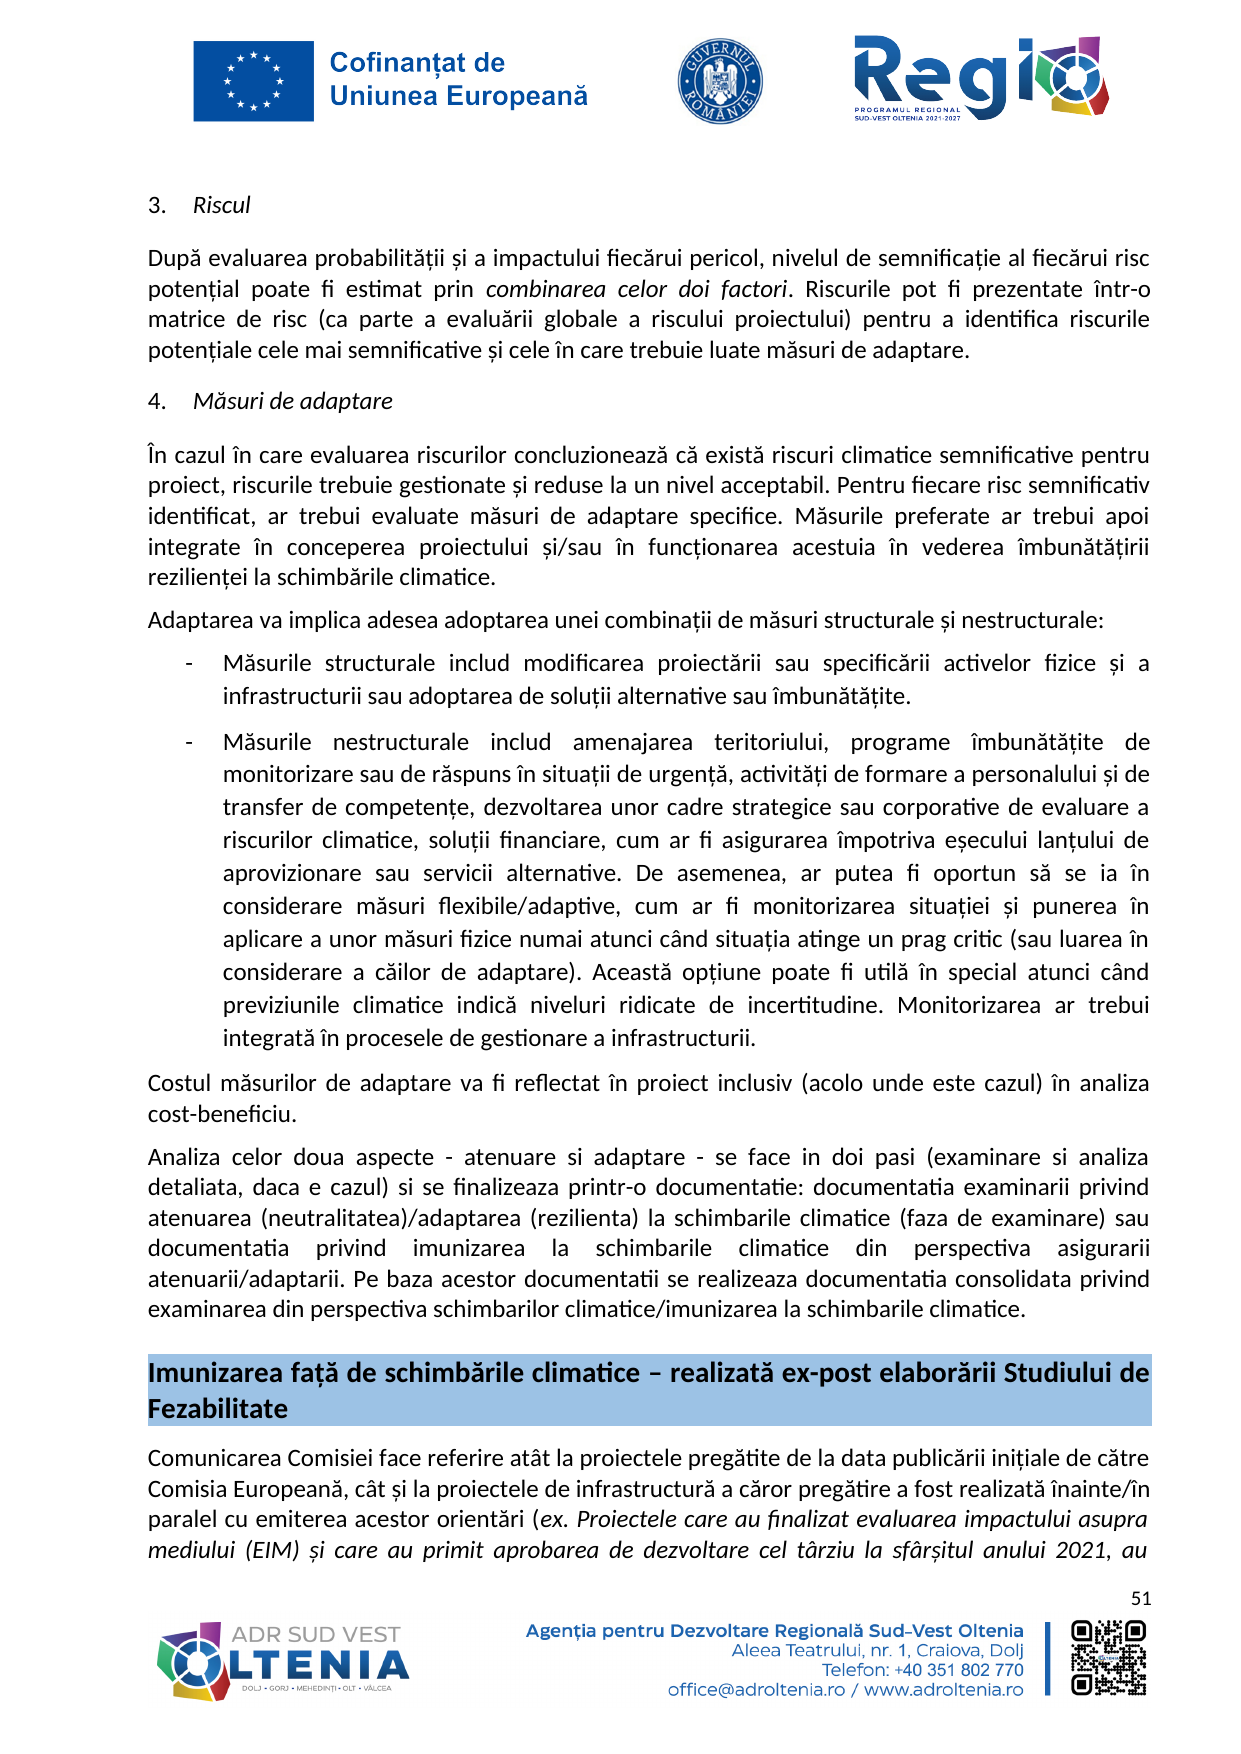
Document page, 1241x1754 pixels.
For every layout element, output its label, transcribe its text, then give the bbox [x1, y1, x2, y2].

text În cazul în care evaluarea riscurilor concluzionează că există riscuri climatice semnificative pentru proiect, riscurile trebuie gestionate și reduse la un nivel acceptabil. Pentru fiecare risc semnificativ identificat, ar trebui evaluate măsuri de adaptare specifice. Măsurile preferate ar trebui apoi integrate în conceperea proiectului și/sau în funcționarea acestuia în vederea îmbunătățirii rezilienței la schimbările climatice. [148, 439, 1152, 592]
picture [147, 1611, 1151, 1708]
list Măsurile structurale includ modificarea proiectării sau specificării activelor fizice și a infrastructurii sau adoptarea de soluții alternative sau îmbunătățite. [185, 647, 1152, 711]
list Măsurile nestructurale includ amenajarea teritoriului, programe îmbunătățite de monitorizare sau de răspuns în situații de urgență, activități de formare a personalului și de transfer de competențe, dezvoltarea unor cadre strategice sau corporative de evaluare a riscurilor climatice, soluții financiare, cum ar fi asigurarea împotriva eșecului lanțului de aprovizionare sau servicii alternative. De asemenea, ar putea fi oportun să se ia în considerare măsuri flexibile/adaptive, cum ar fi monitorizarea situației și punerea în aplicare a unor măsuri fizice numai atunci când situația atinge un prag critic (sau luarea în considerare a căilor de adaptare). Această opțiune poate fi utilă în special atunci când previziunile climatice indică niveluri ridicate de incertitudine. Monitorizarea ar trebui integrată în procesele de gestionare a infrastructurii. [185, 726, 1152, 1052]
picture [674, 36, 768, 126]
text Analiza celor doua aspecte - atenuare si adaptare - se face in doi pasi (examinare si analiza detaliata, daca e cazul) si se finalizeaza printr-o documentatie: documentatia examinarii privind atenuarea (neutralitatea)/adaptarea (rezilienta) la schimbarile climatice (faza de examinare) sau documentatia privind imunizarea la schimbarile climatice din perspectiva asigurarii atenuarii/adaptarii. Pe baza acestor documentatii se realizeaza documentatia consolidata privind examinarea din perspectiva schimbarilor climatice/imunizarea la schimbarile climatice. [148, 1141, 1152, 1324]
text După evaluarea probabilității și a impactului fiecărui pericol, nivelul de semnificație al fiecărui risc potențial poate fi estimat prin combinarea celor doi factori. Riscurile pot fi prezentate într-o matrice de risc (ca parte a evaluării globale a riscului proiectului) pentru a identifica riscurile potențiale cele mai semnificative și cele în care trebuie luate măsuri de adaptare. [148, 242, 1152, 364]
picture [852, 34, 1111, 124]
list Riscul [148, 189, 1152, 219]
text Adaptarea va implica adesea adoptarea unei combinații de măsuri structurale și nestructurale: [148, 604, 1152, 635]
picture [188, 36, 590, 125]
text Costul măsurilor de adaptare va fi reflectat în proiect inclusiv (acolo unde este cazul) în analiza cost-beneficiu. [148, 1067, 1152, 1128]
text Imunizarea față de schimbările climatice – realizată ex-post elaborării Studiului de Fezabilitate [148, 1354, 1152, 1426]
list Măsuri de adaptare [148, 385, 1152, 416]
